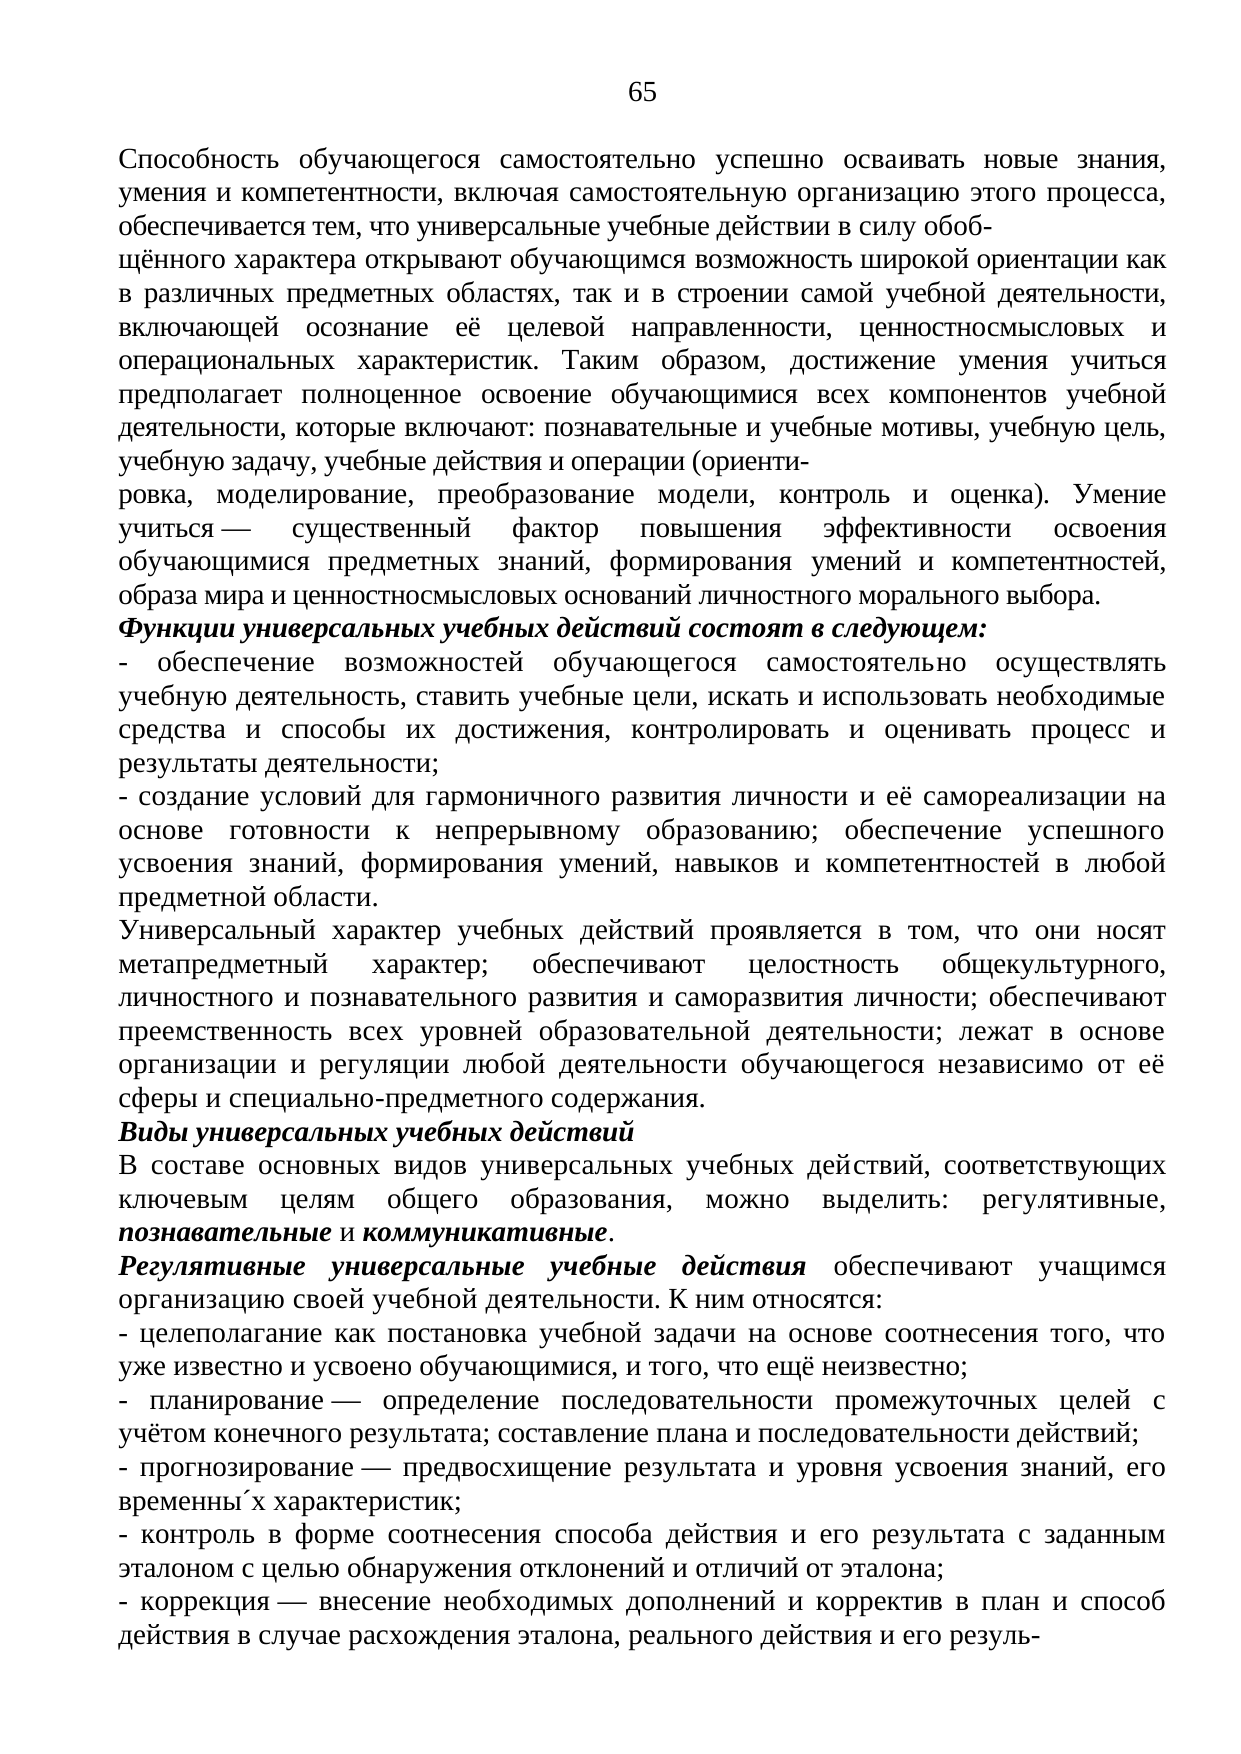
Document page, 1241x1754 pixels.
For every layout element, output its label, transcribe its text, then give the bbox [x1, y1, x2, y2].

text - обеспечение возможностей обучающегося самостоятельно осуществлять учебную деятельность, ставить учебные цели, искать и использовать необходимые средства и способы их достижения, контролировать и оценивать процесс и результаты деятельности; [118, 644, 1167, 778]
text Универсальный характер учебных действий проявляется в том, что они носят метапредметный характер; обеспечивают целостность общекультурного, личностного и познавательного развития и саморазвития личности; обеспечивают преемственность всех уровней образовательной деятельности; лежат в основе организации и регуляции любой деятельности обучающегося независимо от её сферы и специально-предметного содержания. [118, 912, 1167, 1114]
text Функции универсальных учебных действий состоят в следующем: [118, 611, 1167, 644]
text Способность обучающегося самостоятельно успешно осваивать новые знания, умения и компетентности, включая самостоятельную организацию этого процесса, обеспечивается тем, что универсальные учебные действии в силу обоб- [118, 141, 1167, 242]
text щённого характера открывают обучающимся возможность широкой ориентации как в различных предметных областях, так и в строении самой учебной деятельности, включающей осознание её целевой направленности, ценностносмысловых и операциональных характеристик. Таким образом, достижение умения учиться предполагает полноценное освоение обучающимися всех компонентов учебной деятельности, которые включают: познавательные и учебные мотивы, учебную цель, учебную задачу, учебные действия и операции (ориенти- [118, 242, 1167, 476]
text - создание условий для гармоничного развития личности и её самореализации на основе готовности к непрерывному образованию; обеспечение успешного усвоения знаний, формирования умений, навыков и компетентностей в любой предметной области. [118, 778, 1167, 912]
text - коррекция — внесение необходимых дополнений и корректив в план и способ действия в случае расхождения эталона, реального действия и его резуль- [118, 1583, 1167, 1650]
text Регулятивные универсальные учебные действия обеспечивают учащимся организацию своей учебной деятельности. К ним относятся: [118, 1248, 1167, 1315]
text - контроль в форме соотнесения способа действия и его результата с заданным эталоном с целью обнаружения отклонений и отличий от эталона; [118, 1516, 1167, 1583]
text Виды универсальных учебных действий [118, 1114, 1167, 1147]
text - планирование — определение последовательности промежуточных целей с учётом конечного результата; составление плана и последовательности действий; [118, 1382, 1167, 1449]
text ровка, моделирование, преобразование модели, контроль и оценка). Умение учиться — существенный фактор повышения эффективности освоения обучающимися предметных знаний, формирования умений и компетентностей, образа мира и ценностносмысловых оснований личностного морального выбора. [118, 476, 1167, 611]
text - целеполагание как постановка учебной задачи на основе соотнесения того, что уже известно и усвоено обучающимися, и того, что ещё неизвестно; [118, 1315, 1167, 1382]
text - прогнозирование — предвосхищение результата и уровня усвоения знаний, его временны´х характеристик; [118, 1449, 1167, 1516]
text В составе основных видов универсальных учебных действий, соответствующих ключевым целям общего образования, можно выделить: регулятивные, познавательные и коммуникативные. [118, 1147, 1167, 1248]
